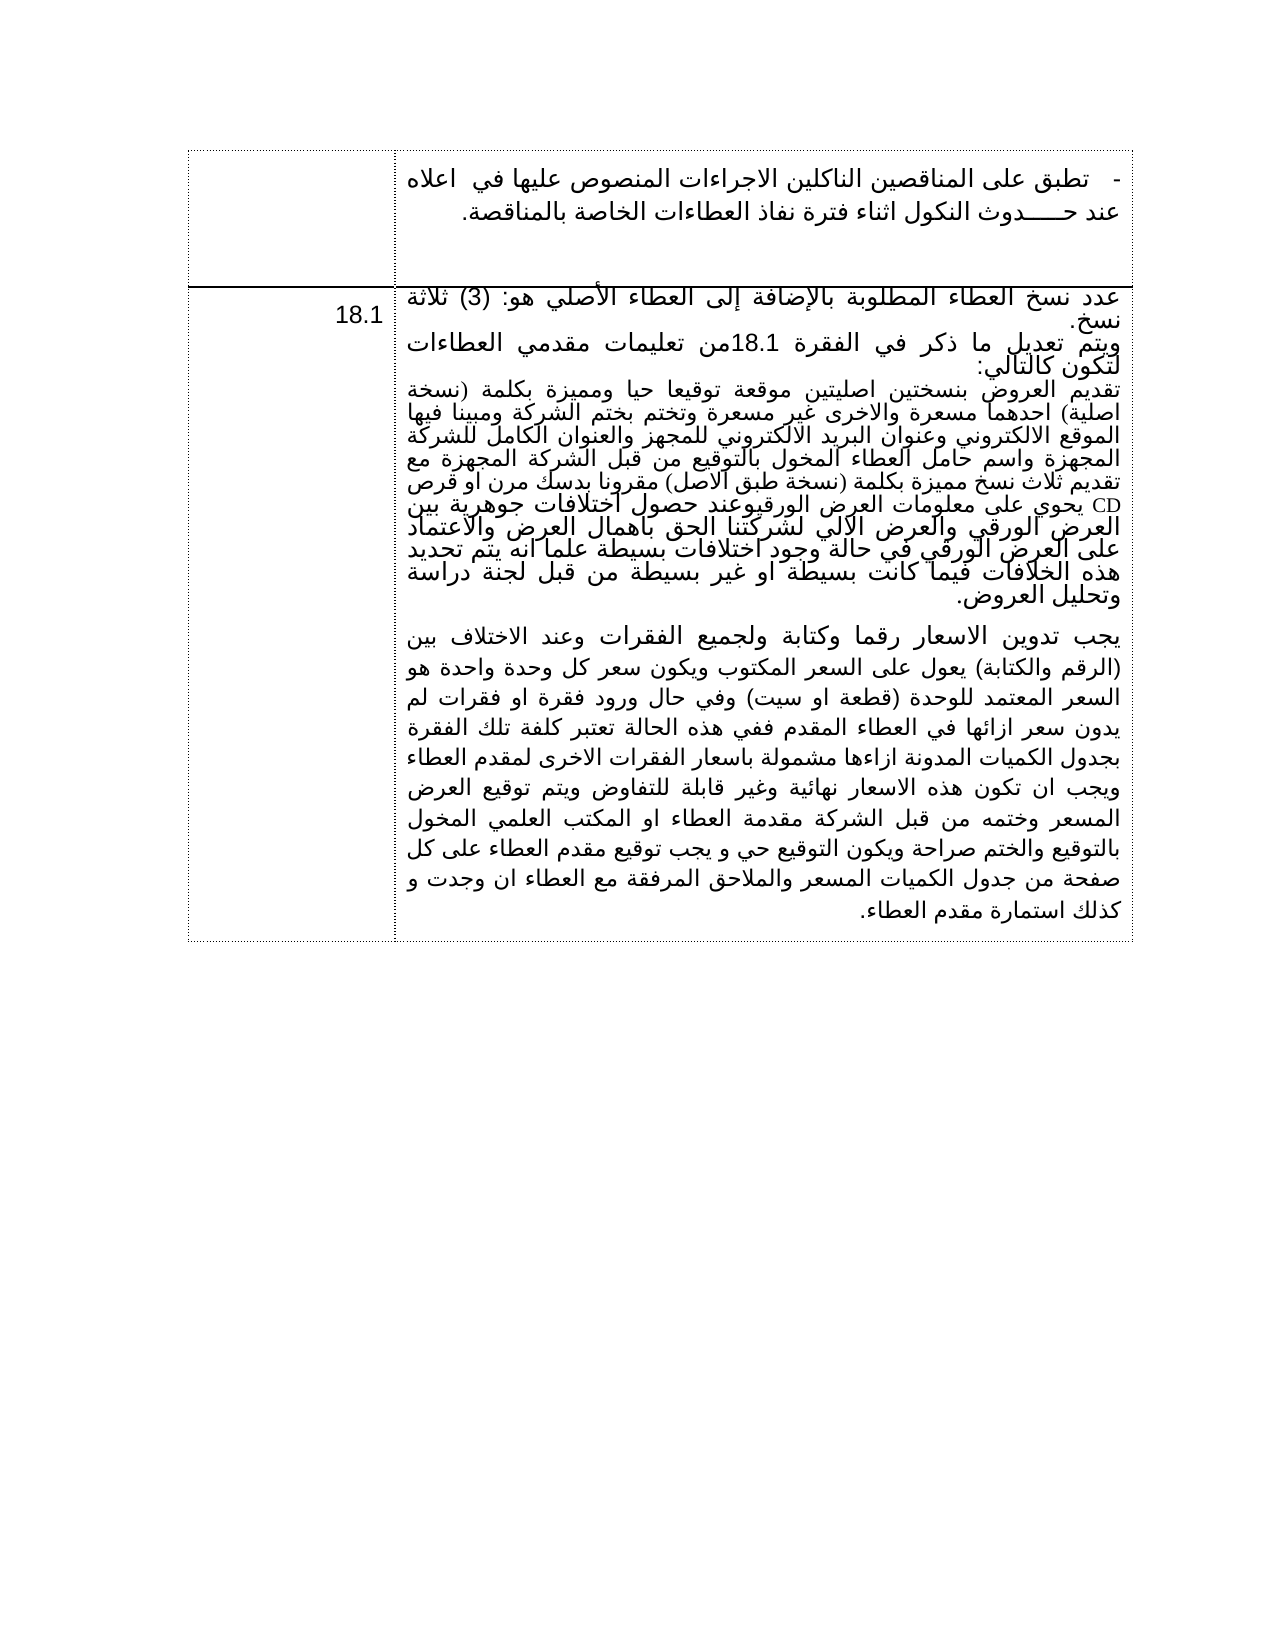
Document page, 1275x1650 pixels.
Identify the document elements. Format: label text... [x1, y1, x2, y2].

table_cell 17.8 [188, 150, 395, 286]
table_cell 18.1 [188, 286, 395, 941]
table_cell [395, 150, 1132, 286]
table_cell عدد نسخ العطاء المطلوبة بالإضافة إلى العطاء الأصلي هو: (3) ثلاثة نسخ. ويتم تعديل ما ذكر في الفقرة 18.1من تعليمات مقدمي العطاءات لتكون كالتالي: تقديم العروض بنسختين اصليتين موقعة توقيعا حيا ومميزة بكلمة (نسخة اصلية) احدهما مسعرة والاخرى غير مسعرة وتختم بختم الشركة ومبينا فيها الموقع الالكتروني وعنوان البريد الالكتروني للمجهز والعنوان الكامل للشركة المجهزة واسم حامل العطاء المخول بالتوقيع من قبل الشركة المجهزة مع تقديم ثلاث نسخ مميزة بكلمة (نسخة طبق الاصل) مقرونا بدسك مرن او قرص CD يحوي على معلومات العرض الورقيوعند حصول اختلافات جوهرية بين العرض الورقي والعرض الالي لشركتنا الحق باهمال العرض والاعتماد على العرض الورقي في حالة وجود اختلافات بسيطة علما انه يتم تحديد هذه الخلافات فيما كانت بسيطة او غير بسيطة من قبل لجنة دراسة وتحليل العروض. يجب تدوين الاسعار رقما وكتابة ولجميع الفقرات وعند الاختلاف بين (الرقم والكتابة) يعول على السعر المكتوب ويكون سعر كل وحدة واحدة هو السعر المعتمد للوحدة (قطعة او سيت) وفي حال ورود فقرة او فقرات لم يدون سعر ازائها في العطاء المقدم ففي هذه الحالة تعتبر كلفة تلك الفقرة بجدول الكميات المدونة ازاءها مشمولة باسعار الفقرات الاخرى لمقدم العطاء ويجب ان تكون هذه الاسعار نهائية وغير قابلة للتفاوض ويتم توقيع العرض المسعر وختمه من قبل الشركة مقدمة العطاء او المكتب العلمي المخول بالتوقيع والختم صراحة ويكون التوقيع حي و يجب توقيع مقدم العطاء على كل صفحة من جدول الكميات المسعر والملاحق المرفقة مع العطاء ان وجدت و كذلك استمارة مقدم العطاء. [395, 288, 1132, 941]
